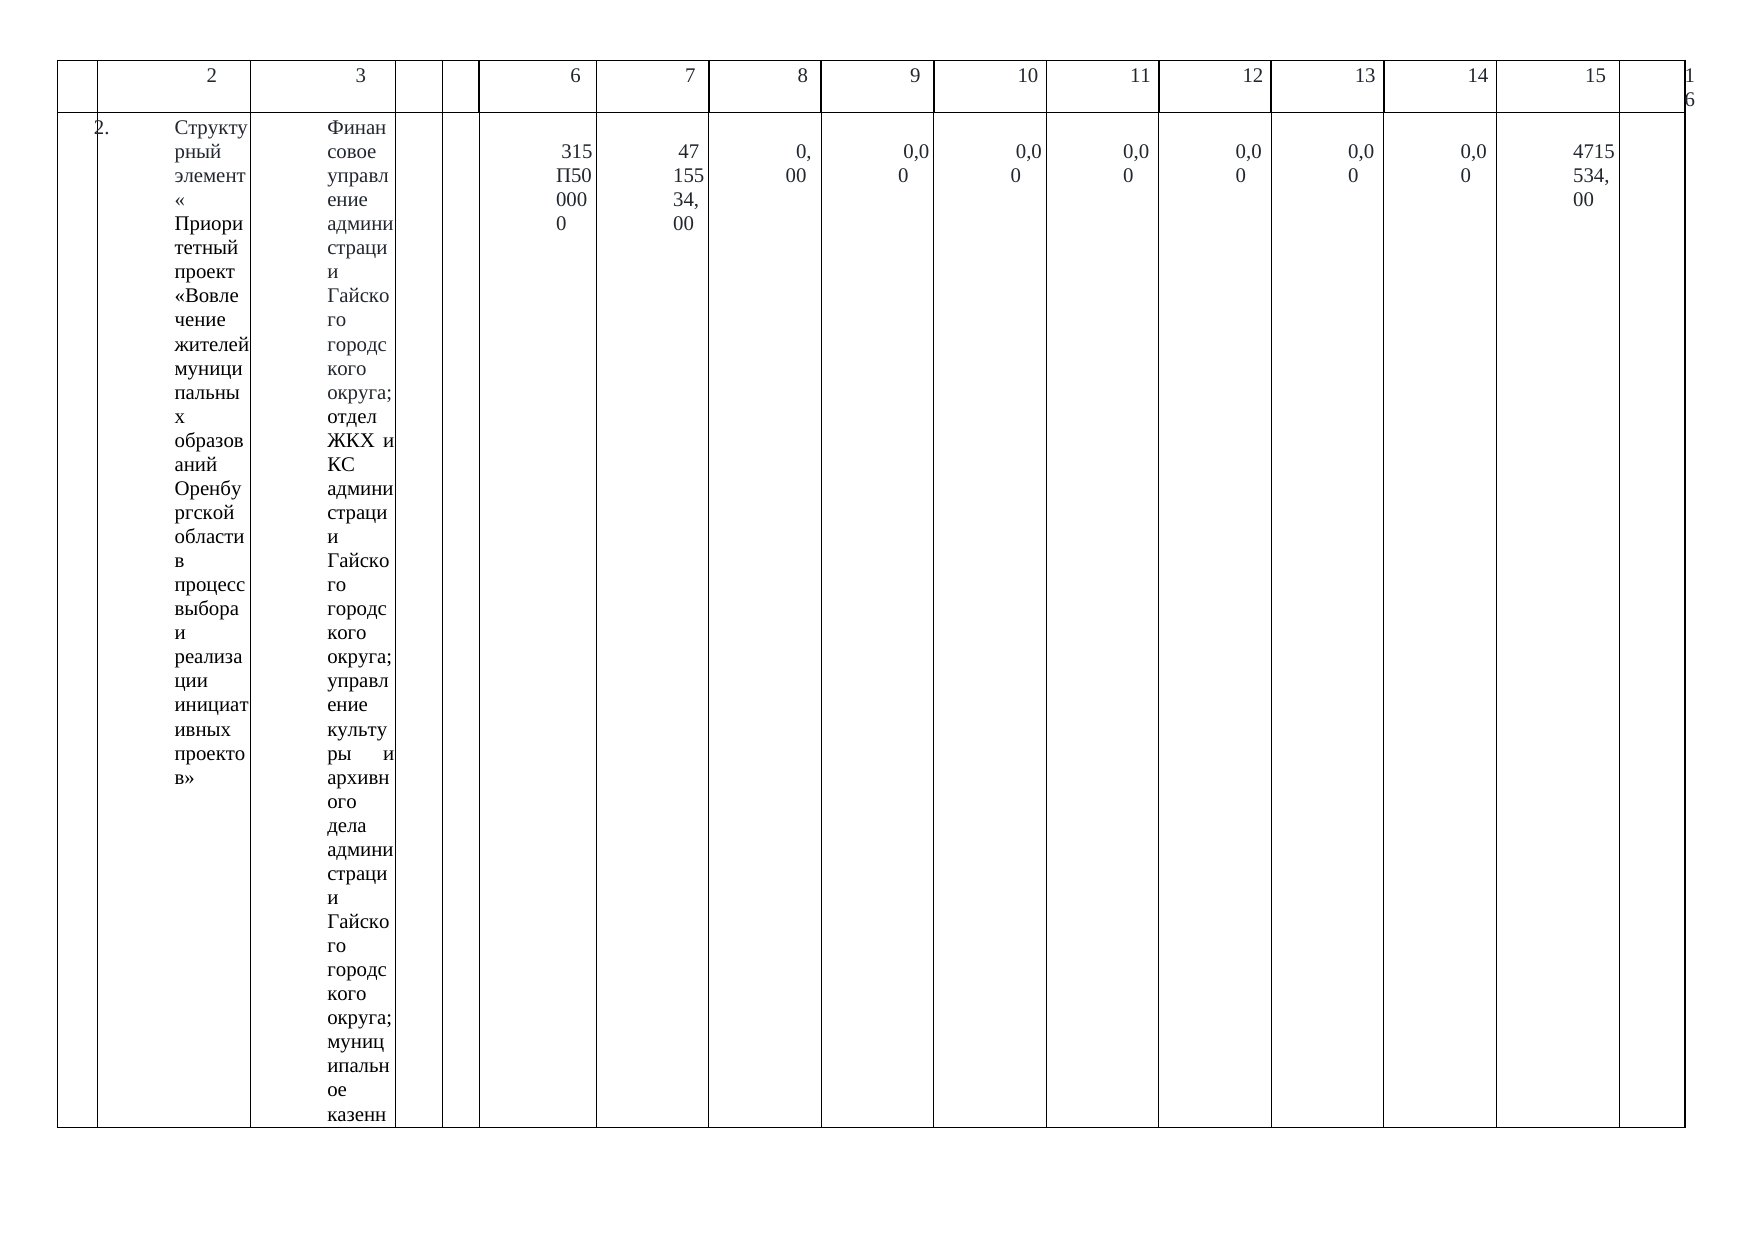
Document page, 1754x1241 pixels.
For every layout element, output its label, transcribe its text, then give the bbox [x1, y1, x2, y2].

table_header 16 [1620, 61, 1684, 112]
table_header 13 [1272, 61, 1383, 112]
table_cell [396, 113, 442, 1127]
table_cell 315П500000 [480, 113, 596, 1127]
table_cell 0,00 [934, 113, 1046, 1127]
table_cell 4715534,00 [1497, 113, 1619, 1127]
table_header 3 [251, 61, 395, 112]
table_cell 0,00 [709, 113, 821, 1127]
table_cell 0,00 [1047, 113, 1158, 1127]
table_cell 2. [58, 113, 97, 1127]
table_header 6 [480, 61, 596, 112]
table_header 15 [1497, 61, 1619, 112]
table_header 4 [396, 61, 442, 112]
table_cell 0,00 [822, 113, 933, 1127]
table_cell 0,00 [1272, 113, 1383, 1127]
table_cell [98, 113, 250, 1127]
table_header 9 [822, 61, 933, 112]
table_header 14 [1385, 61, 1496, 112]
table_cell 4715534,00 [597, 113, 708, 1127]
table_header 5 [443, 61, 478, 112]
table_header 11 [1047, 61, 1158, 112]
table_header 12 [1160, 61, 1270, 112]
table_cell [251, 113, 395, 1127]
table_cell 0,00 [1159, 113, 1271, 1127]
table_cell - [1620, 113, 1684, 1127]
table_header 10 [935, 61, 1046, 112]
table_cell [443, 113, 479, 1127]
table_header 2 [98, 61, 250, 112]
table_header 8 [710, 61, 820, 112]
table_cell 0,00 [1384, 113, 1496, 1127]
table_header 7 [597, 61, 708, 112]
table_header 1 [58, 61, 97, 112]
